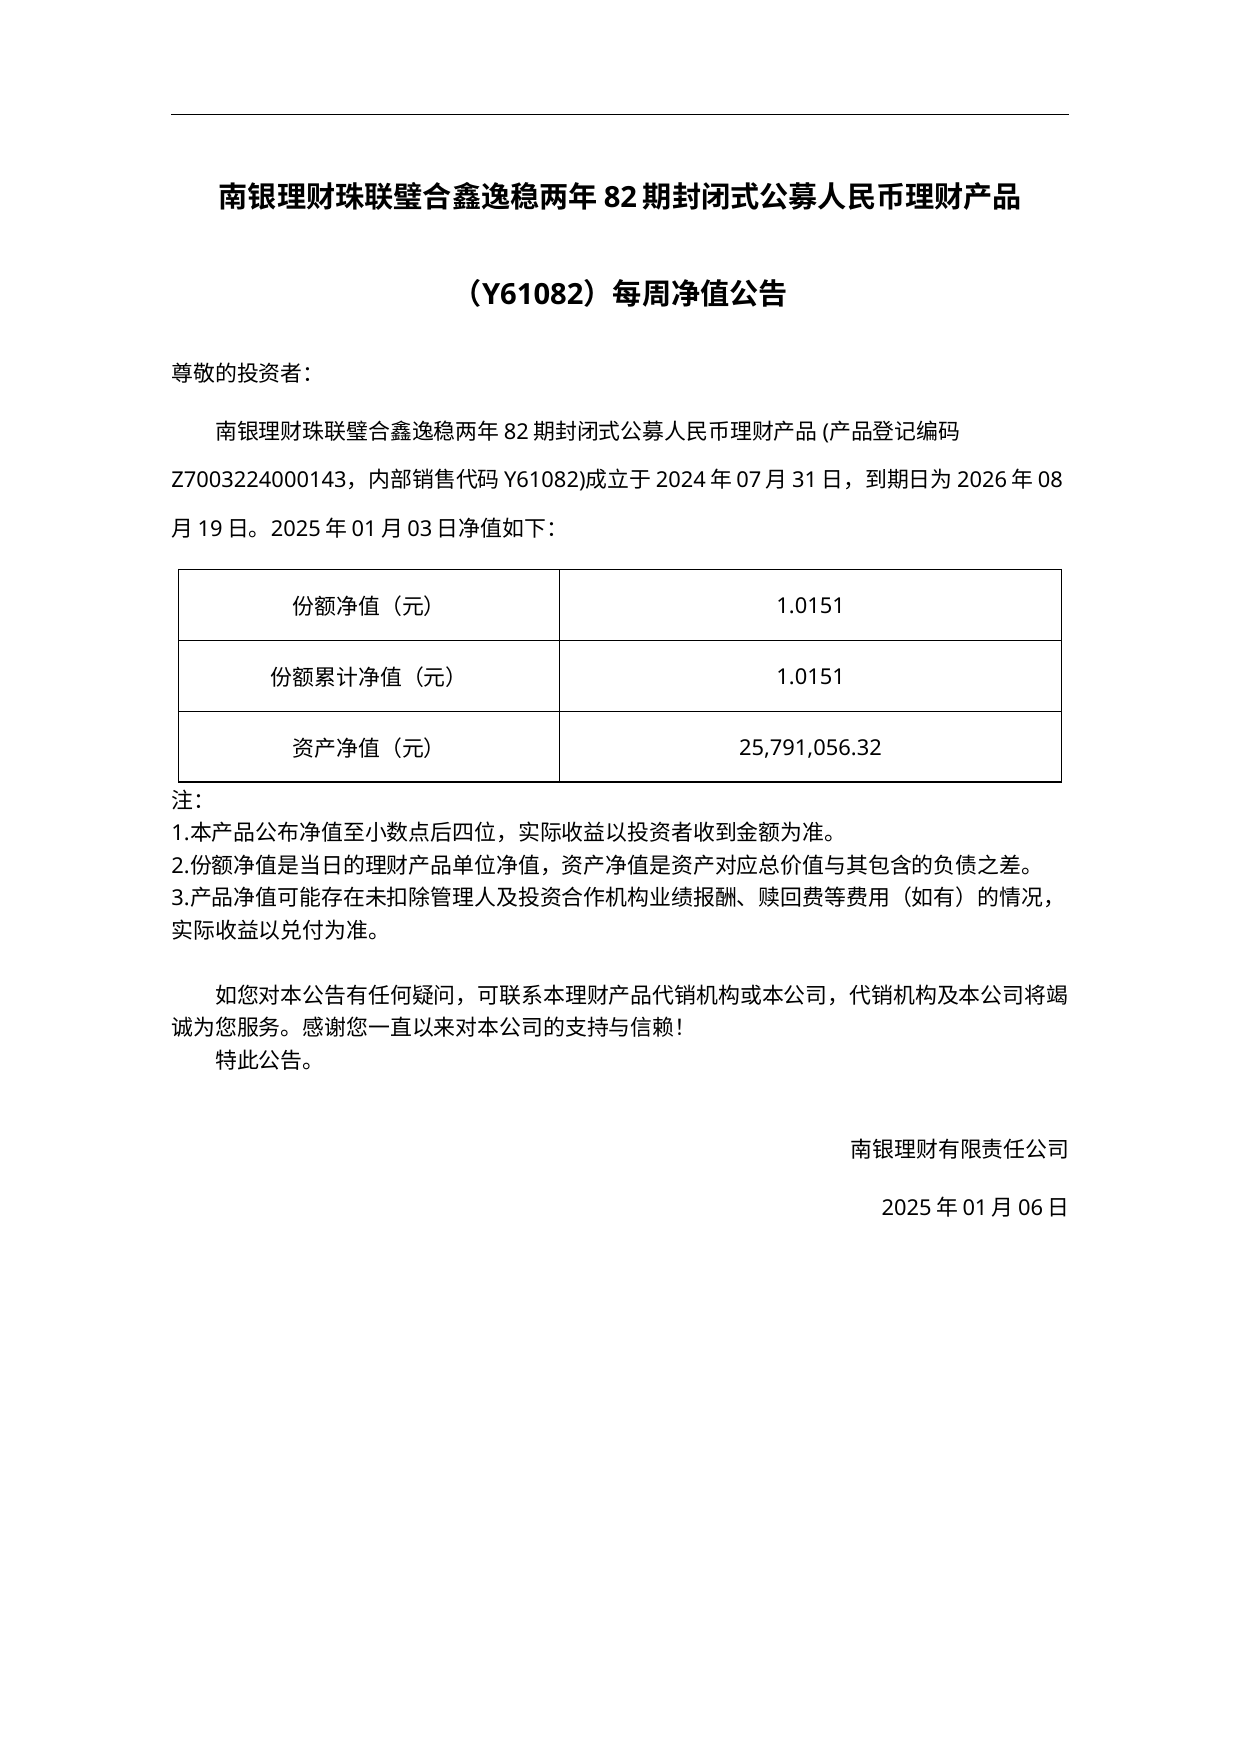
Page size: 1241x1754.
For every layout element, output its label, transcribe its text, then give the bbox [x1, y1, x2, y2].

table_header 份额净值（元） [179, 570, 559, 640]
table_cell 1.0151 [560, 641, 1061, 711]
text 如您对本公告有任何疑问，可联系本理财产品代销机构或本公司，代销机构及本公司将竭诚为您服务。感谢您一直以来对本公司的支持与信赖！ [171, 977, 1069, 1042]
table_header 1.0151 [560, 570, 1061, 640]
text 1.本产品公布净值至小数点后四位，实际收益以投资者收到金额为准。 [171, 815, 1069, 847]
table_cell 25,791,056.32 [560, 712, 1061, 781]
text 特此公告。 [171, 1042, 1069, 1075]
text 2025年01月06日 [171, 1190, 1069, 1222]
text 2.份额净值是当日的理财产品单位净值，资产净值是资产对应总价值与其包含的负债之差。 [171, 847, 1069, 880]
text 注： [171, 782, 1069, 815]
text 南银理财珠联璧合鑫逸稳两年82期封闭式公募人民币理财产品 (产品登记编码Z7003224000143，内部销售代码Y61082)成立于2024年07月31日，到期日为2026年08月19日。2025年01月03日净值如下： [171, 413, 1069, 543]
table_cell 资产净值（元） [179, 712, 559, 781]
text 尊敬的投资者： [171, 355, 1069, 388]
text 南银理财珠联璧合鑫逸稳两年82期封闭式公募人民币理财产品（Y61082）每周净值公告 [171, 162, 1069, 324]
table_cell 份额累计净值（元） [179, 641, 559, 711]
text 3.产品净值可能存在未扣除管理人及投资合作机构业绩报酬、赎回费等费用（如有）的情况，实际收益以兑付为准。 [171, 880, 1069, 945]
text 南银理财有限责任公司 [171, 1132, 1069, 1164]
